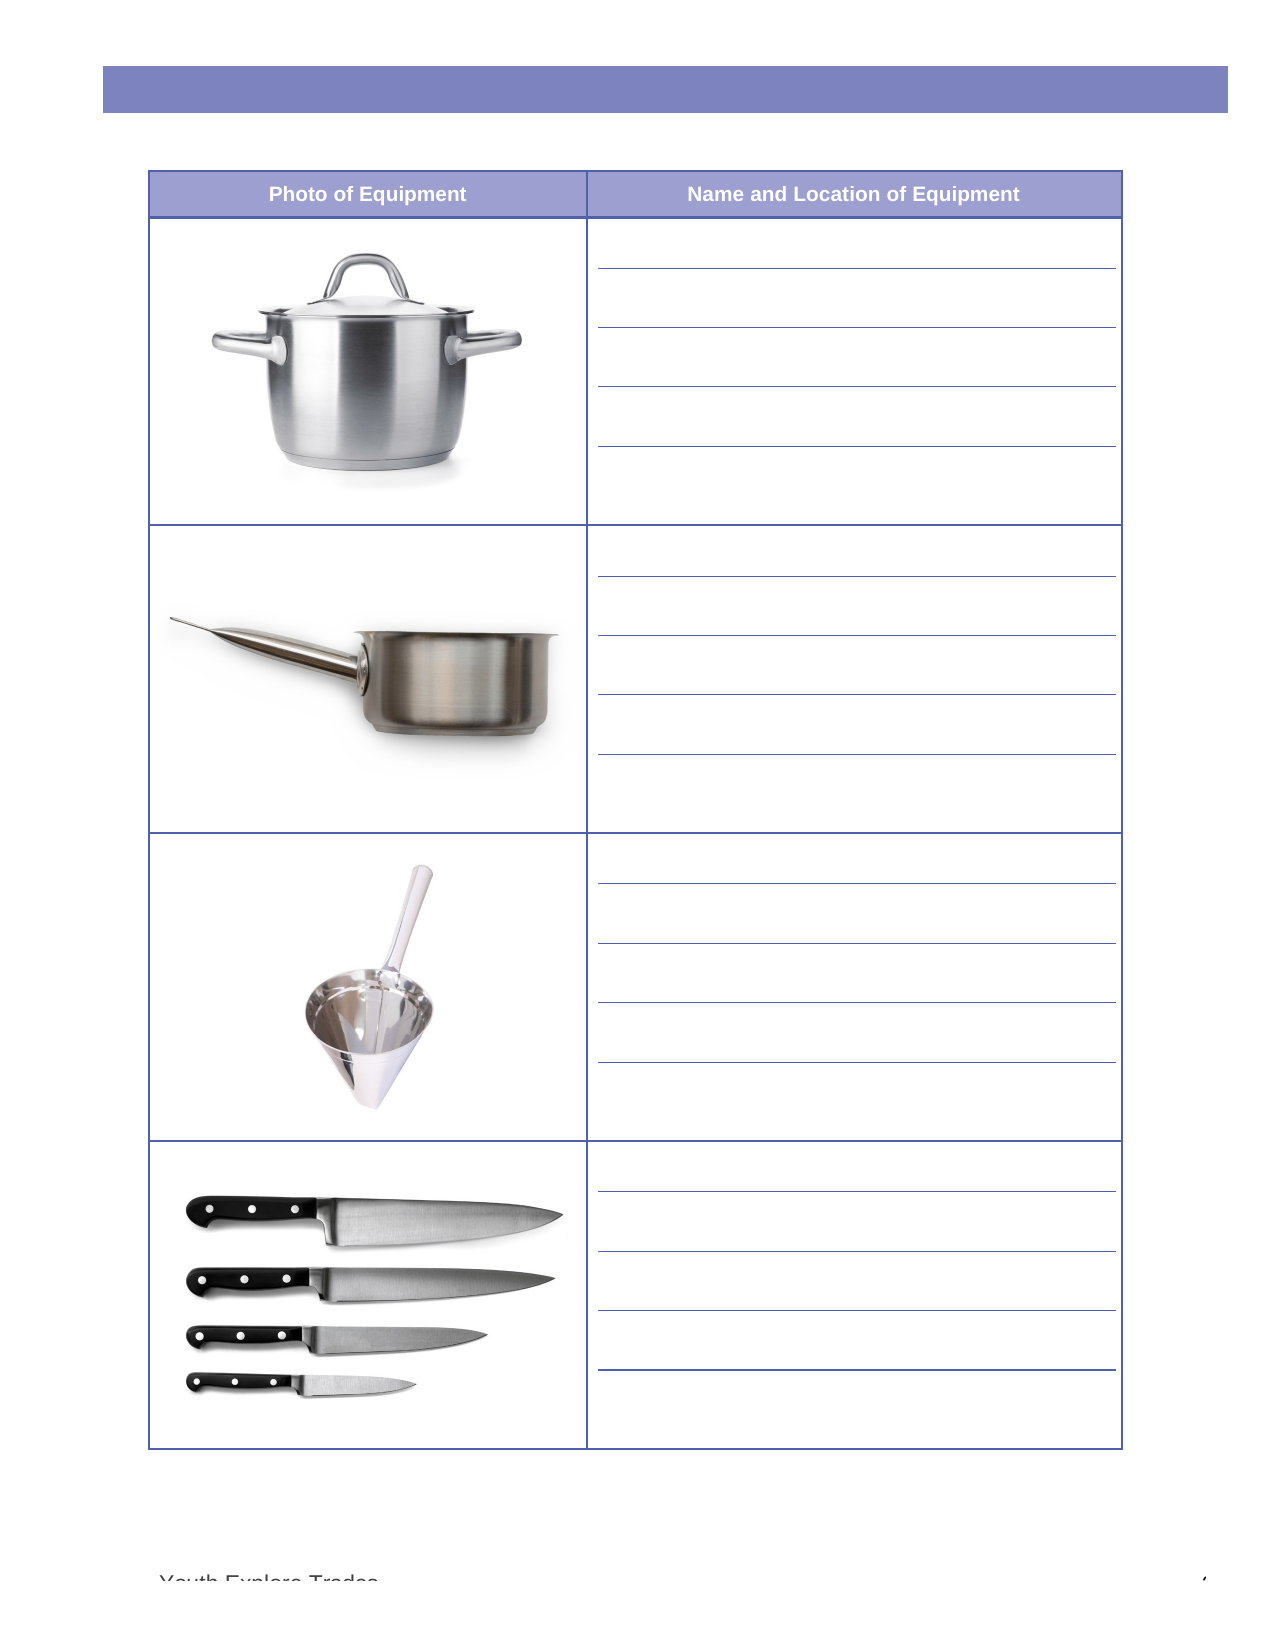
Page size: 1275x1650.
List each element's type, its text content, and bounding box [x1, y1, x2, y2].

table_cell [150, 219, 586, 524]
picture [270, 842, 467, 1133]
table_cell [150, 834, 586, 1140]
table_cell [150, 1142, 586, 1448]
table_cell [588, 1142, 1121, 1448]
table_cell [588, 219, 1121, 524]
picture [167, 1161, 569, 1429]
table_cell [150, 526, 586, 832]
table_cell [588, 834, 1121, 1140]
table_header Photo of Equipment [150, 172, 586, 216]
table_header Name and Location of Equipment [588, 172, 1121, 216]
picture [194, 244, 542, 502]
picture [152, 546, 581, 810]
table_cell [588, 526, 1121, 832]
